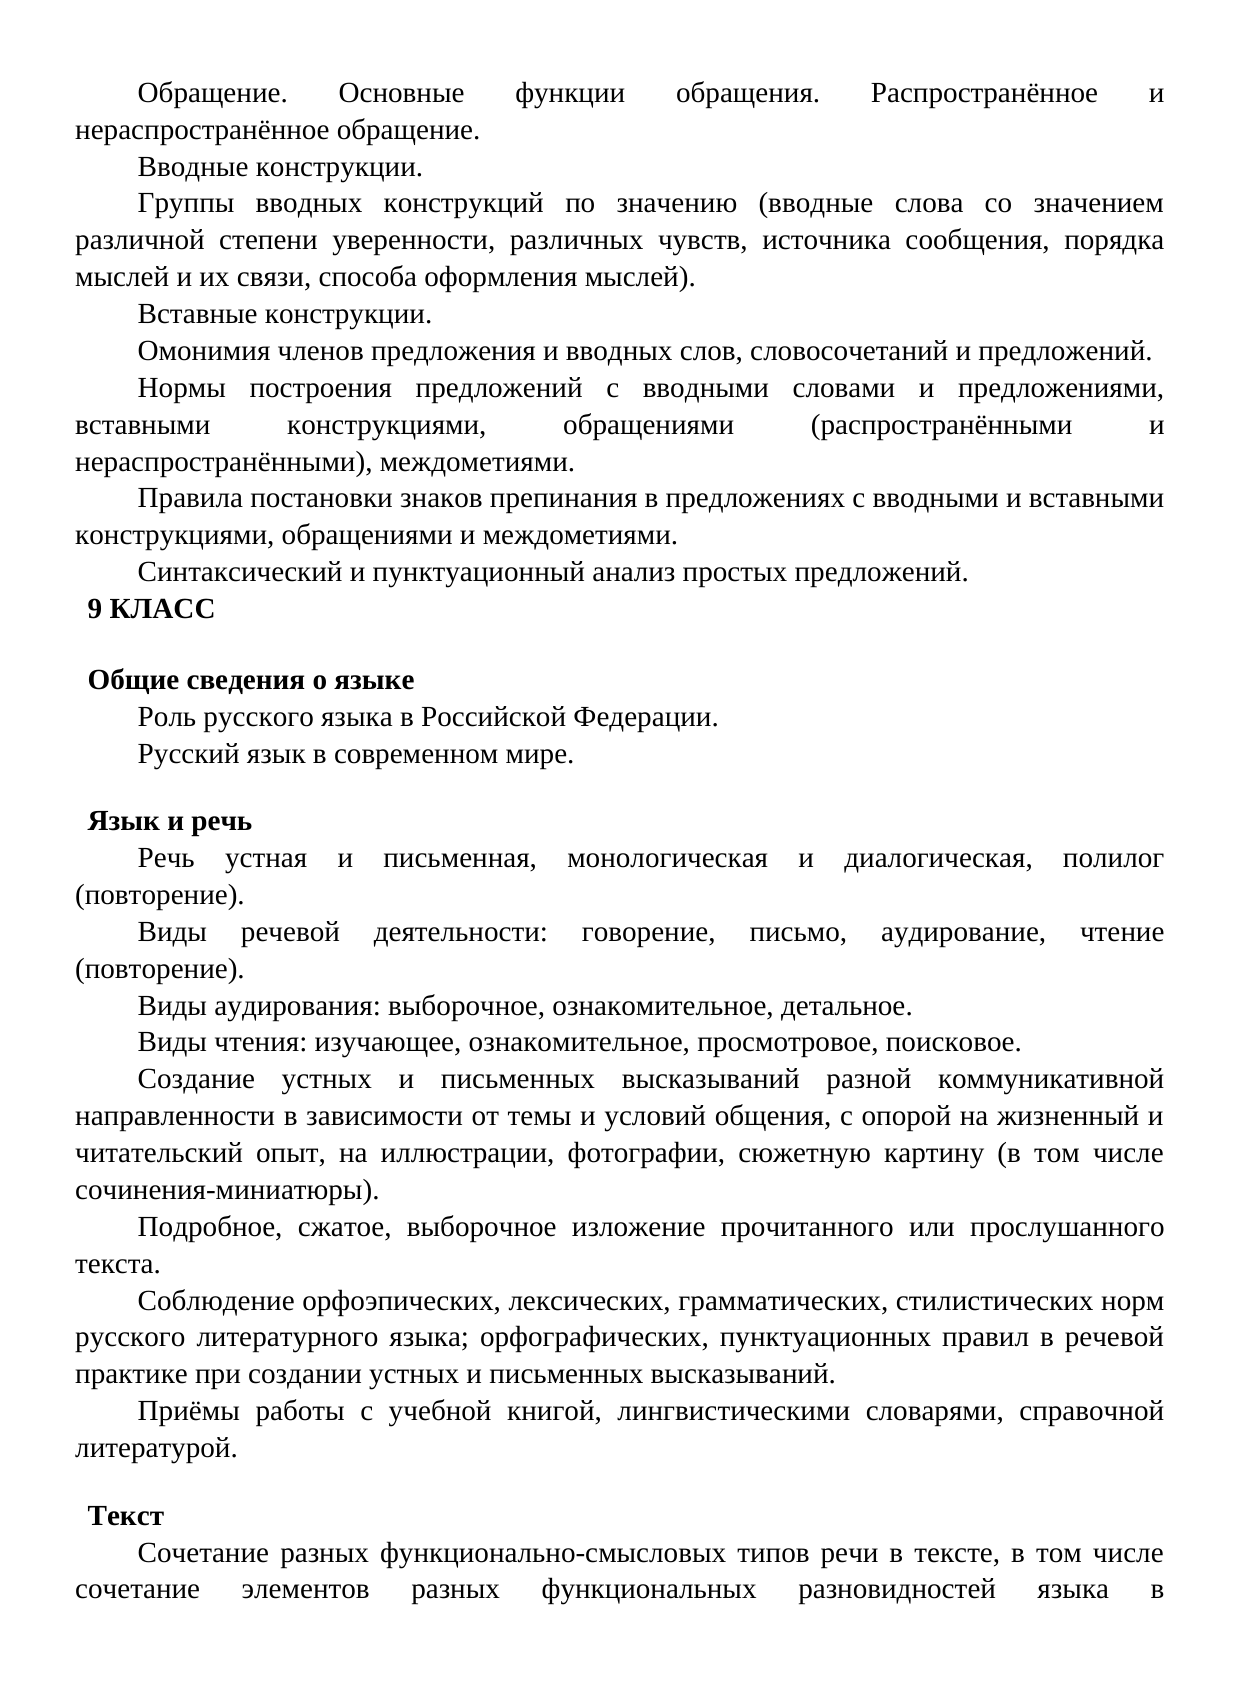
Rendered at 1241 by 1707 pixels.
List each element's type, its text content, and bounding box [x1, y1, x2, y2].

text Вводные конструкции. [75, 149, 1165, 182]
text Роль русского языка в Российской Федерации. [75, 699, 1165, 732]
text Обращение. Основные функции обращения. Распространённое и нераспространённое обращение. [75, 75, 1165, 145]
text Текст [87, 1498, 1165, 1531]
text Нормы построения предложений с вводными словами и предложениями, вставными конструкциями, обращениями (распространёнными и нераспространёнными), междометиями. [75, 370, 1165, 477]
text Синтаксический и пунктуационный анализ простых предложений. [75, 554, 1165, 588]
text Речь устная и письменная, монологическая и диалогическая, полилог (повторение). [75, 840, 1165, 911]
text Соблюдение орфоэпических, лексических, грамматических, стилистических норм русского литературного языка; орфографических, пунктуационных правил в речевой практике при создании устных и письменных высказываний. [75, 1283, 1165, 1390]
text Русский язык в современном мире. [75, 736, 1165, 769]
text Группы вводных конструкций по значению (вводные слова со значением различной степени уверенности, различных чувств, источника сообщения, порядка мыслей и их связи, способа оформления мыслей). [75, 186, 1165, 293]
text Виды речевой деятельности: говорение, письмо, аудирование, чтение (повторение). [75, 914, 1165, 984]
text Виды аудирования: выборочное, ознакомительное, детальное. [75, 988, 1165, 1021]
text 9 КЛАСС [87, 591, 1165, 625]
text Приёмы работы с учебной книгой, лингвистическими словарями, справочной литературой. [75, 1393, 1165, 1464]
text Омонимия членов предложения и вводных слов, словосочетаний и предложений. [75, 333, 1165, 367]
text Создание устных и письменных высказываний разной коммуникативной направленности в зависимости от темы и условий общения, с опорой на жизненный и читательский опыт, на иллюстрации, фотографии, сюжетную картину (в том числе сочинения-миниатюры). [75, 1061, 1165, 1206]
text Язык и речь [87, 803, 1165, 837]
text Общие сведения о языке [87, 662, 1165, 696]
text Правила постановки знаков препинания в предложениях с вводными и вставными конструкциями, обращениями и междометиями. [75, 481, 1165, 551]
text Виды чтения: изучающее, ознакомительное, просмотровое, поисковое. [75, 1024, 1165, 1058]
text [75, 1535, 1165, 1605]
text Подробное, сжатое, выборочное изложение прочитанного или прослушанного текста. [75, 1209, 1165, 1279]
text Вставные конструкции. [75, 296, 1165, 330]
